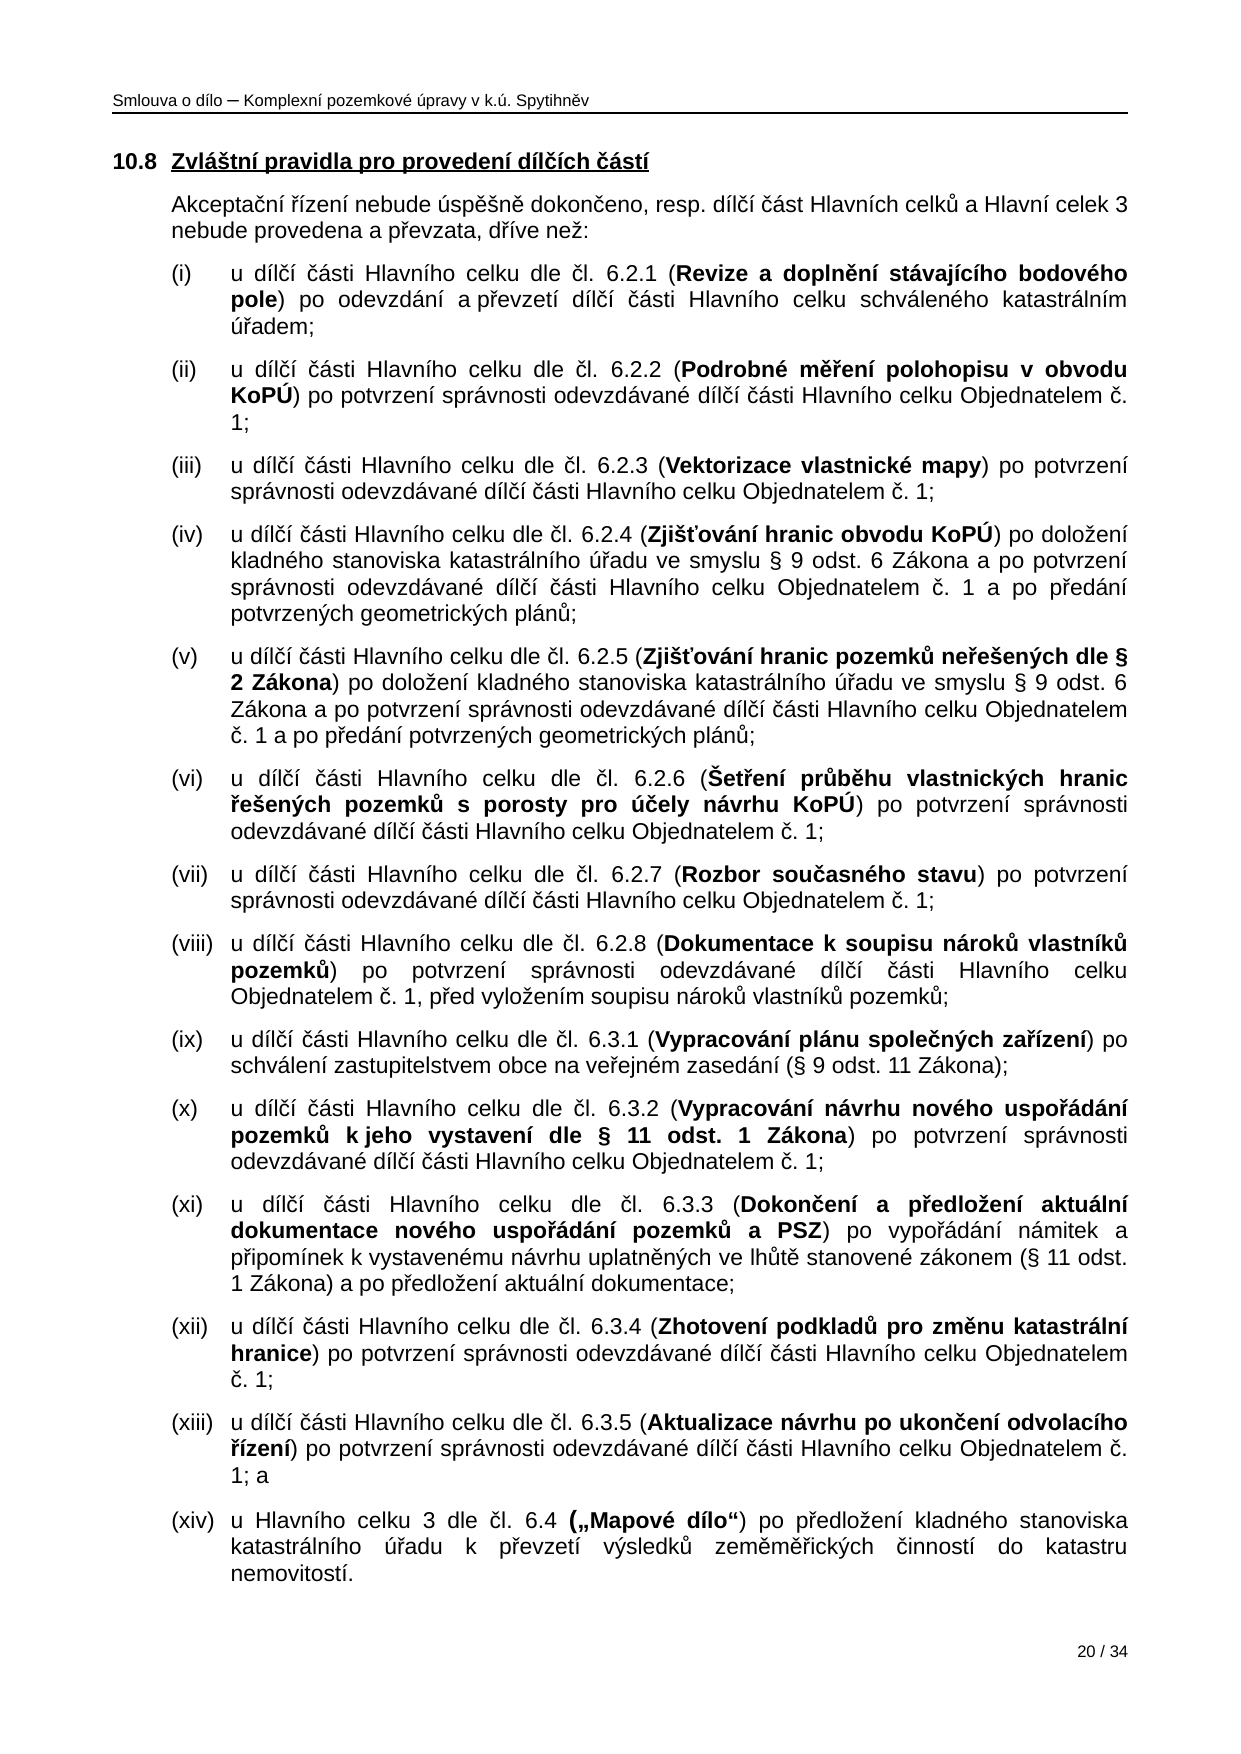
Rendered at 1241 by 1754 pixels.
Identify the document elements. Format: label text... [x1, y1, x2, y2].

list u dílčí části Hlavního celku dle čl. 6.2.8 (Dokumentace k soupisu nároků vlastníků pozemků) po potvrzení správnosti odevzdávané dílčí části Hlavního celku Objednatelem č. 1, před vyložením soupisu nároků vlastníků pozemků; [171, 930, 1128, 1009]
list u dílčí části Hlavního celku dle čl. 6.2.4 (Zjišťování hranic obvodu KoPÚ) po doložení kladného stanoviska katastrálního úřadu ve smyslu § 9 odst. 6 Zákona a po potvrzení správnosti odevzdávané dílčí části Hlavního celku Objednatelem č. 1 a po předání potvrzených geometrických plánů; [171, 521, 1128, 626]
list u dílčí části Hlavního celku dle čl. 6.3.3 (Dokončení a předložení aktuální dokumentace nového uspořádání pozemků a PSZ) po vypořádání námitek a připomínek k vystavenému návrhu uplatněných ve lhůtě stanovené zákonem (§ 11 odst. 1 Zákona) a po předložení aktuální dokumentace; [171, 1191, 1128, 1296]
list u Hlavního celku 3 dle čl. 6.4 („Mapové dílo“) po předložení kladného stanoviska katastrálního úřadu k převzetí výsledků zeměměřických činností do katastru nemovitostí. [171, 1504, 1128, 1586]
list u dílčí části Hlavního celku dle čl. 6.2.6 (Šetření průběhu vlastnických hranic řešených pozemků s porosty pro účely návrhu KoPÚ) po potvrzení správnosti odevzdávané dílčí části Hlavního celku Objednatelem č. 1; [171, 765, 1128, 844]
list u dílčí části Hlavního celku dle čl. 6.3.1 (Vypracování plánu společných zařízení) po schválení zastupitelstvem obce na veřejném zasedání (§ 9 odst. 11 Zákona); [171, 1026, 1128, 1079]
list u dílčí části Hlavního celku dle čl. 6.2.7 (Rozbor současného stavu) po potvrzení správnosti odevzdávané dílčí části Hlavního celku Objednatelem č. 1; [171, 861, 1128, 913]
list u dílčí části Hlavního celku dle čl. 6.2.3 (Vektorizace vlastnické mapy) po potvrzení správnosti odevzdávané dílčí části Hlavního celku Objednatelem č. 1; [171, 452, 1128, 504]
list u dílčí části Hlavního celku dle čl. 6.3.5 (Aktualizace návrhu po ukončení odvolacího řízení) po potvrzení správnosti odevzdávané dílčí části Hlavního celku Objednatelem č. 1; a [171, 1409, 1128, 1488]
list u dílčí části Hlavního celku dle čl. 6.2.5 (Zjišťování hranic pozemků neřešených dle § 2 Zákona) po doložení kladného stanoviska katastrálního úřadu ve smyslu § 9 odst. 6 Zákona a po potvrzení správnosti odevzdávané dílčí části Hlavního celku Objednatelem č. 1 a po předání potvrzených geometrických plánů; [171, 643, 1128, 748]
list Akceptační řízení nebude úspěšně dokončeno, resp. dílčí část Hlavních celků a Hlavní celek 3 nebude provedena a převzata, dříve než: [171, 191, 1128, 243]
list u dílčí části Hlavního celku dle čl. 6.3.4 (Zhotovení podkladů pro změnu katastrální hranice) po potvrzení správnosti odevzdávané dílčí části Hlavního celku Objednatelem č. 1; [171, 1313, 1128, 1392]
list u dílčí části Hlavního celku dle čl. 6.2.1 (Revize a doplnění stávajícího bodového pole) po odevzdání a převzetí dílčí části Hlavního celku schváleného katastrálním úřadem; [171, 260, 1128, 339]
list u dílčí části Hlavního celku dle čl. 6.2.2 (Podrobné měření polohopisu v obvodu KoPÚ) po potvrzení správnosti odevzdávané dílčí části Hlavního celku Objednatelem č. 1; [171, 356, 1128, 435]
list u dílčí části Hlavního celku dle čl. 6.3.2 (Vypracování návrhu nového uspořádání pozemků k jeho vystavení dle § 11 odst. 1 Zákona) po potvrzení správnosti odevzdávané dílčí části Hlavního celku Objednatelem č. 1; [171, 1095, 1128, 1174]
text Zvláštní pravidla pro provedení dílčích částí [112, 148, 1128, 174]
